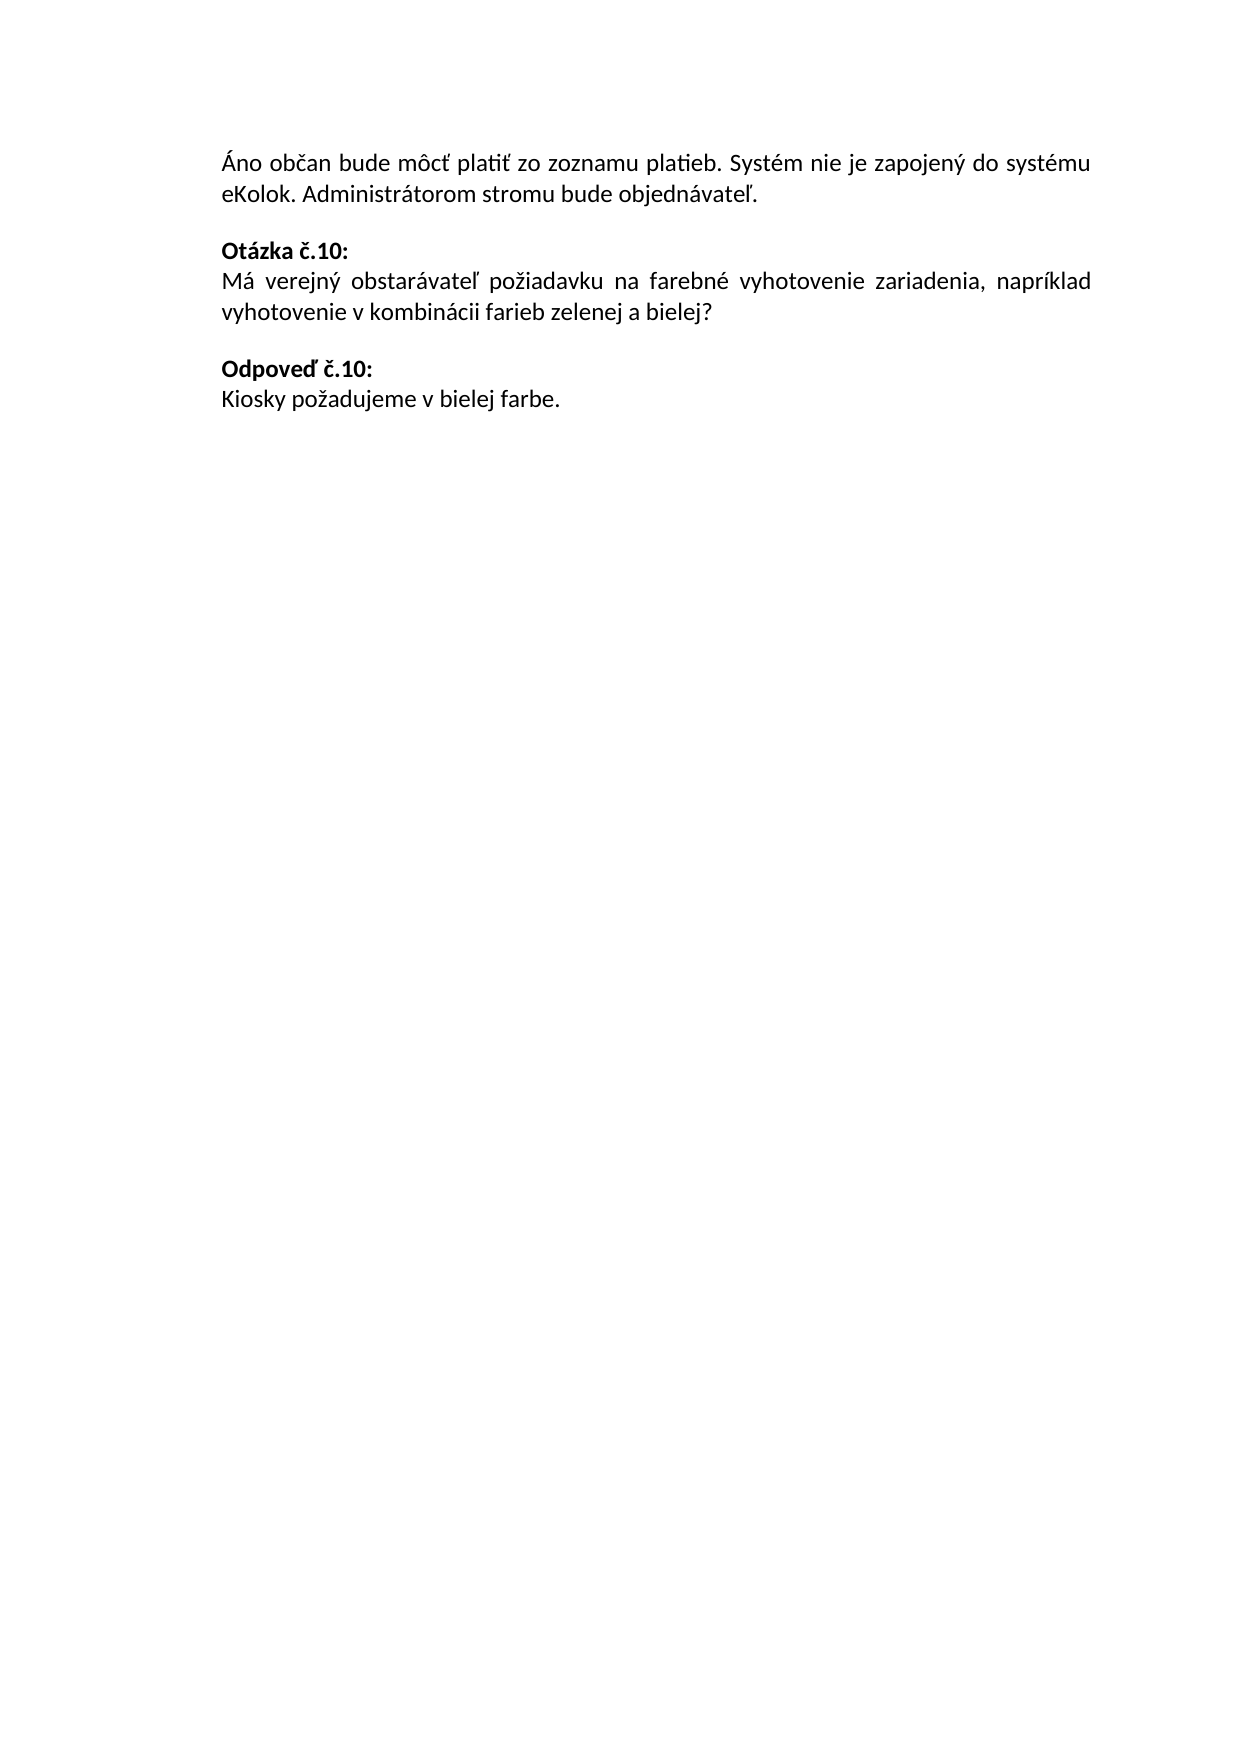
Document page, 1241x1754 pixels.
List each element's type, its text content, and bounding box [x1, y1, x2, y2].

text Áno občan bude môcť platiť zo zoznamu platieb. Systém nie je zapojený do systému eKolok. Administrátorom stromu bude objednávateľ. [221, 148, 1093, 209]
text Otázka č.10: [179, 235, 1093, 266]
text Má verejný obstarávateľ požiadavku na farebné vyhotovenie zariadenia, napríklad vyhotovenie v kombinácii farieb zelenej a bielej? [221, 266, 1093, 327]
text Kiosky požadujeme v bielej farbe. [179, 383, 1093, 414]
text Odpoveď č.10: [179, 353, 1093, 383]
